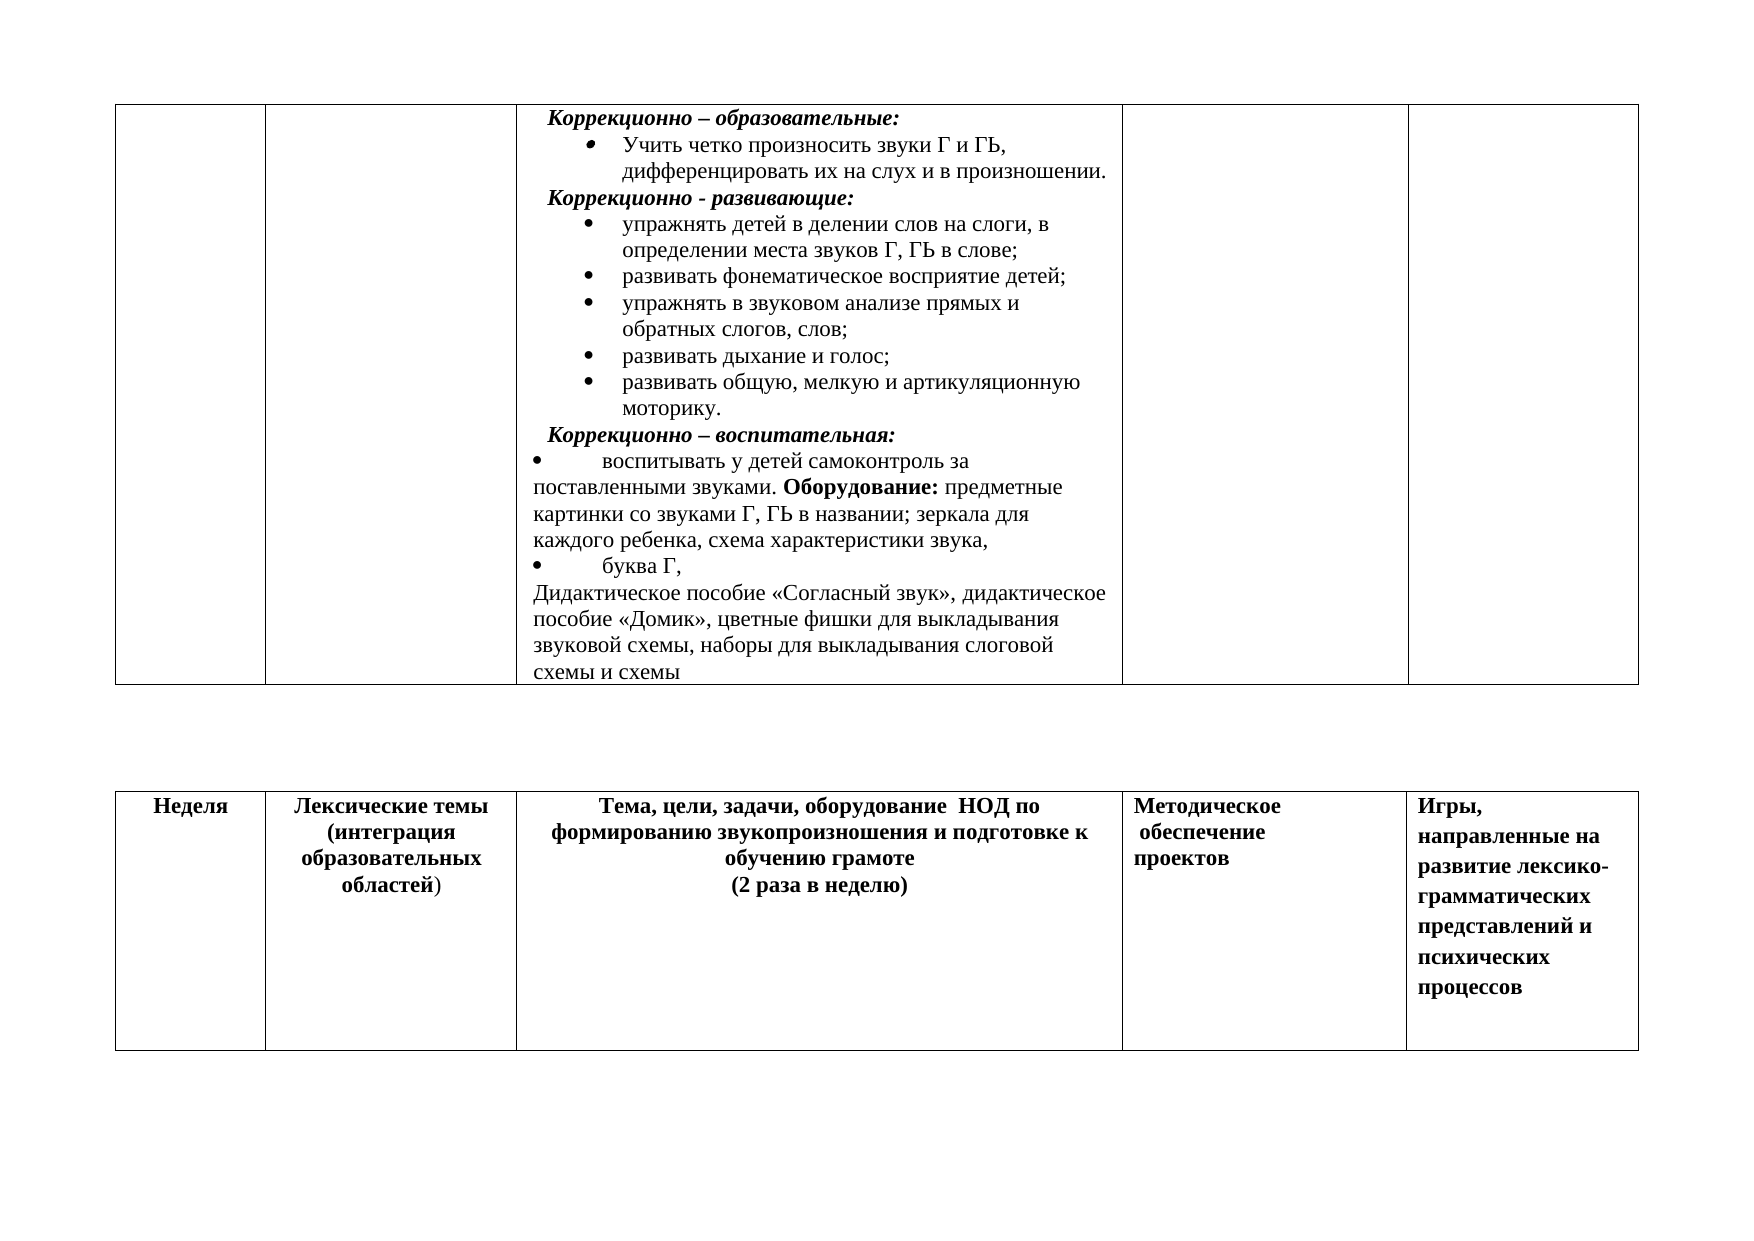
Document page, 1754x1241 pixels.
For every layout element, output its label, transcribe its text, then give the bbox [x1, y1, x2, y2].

table_header Методическое обеспечение проектов [1123, 792, 1406, 1050]
table_header Неделя [116, 792, 265, 1050]
table_cell [1409, 105, 1638, 684]
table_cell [116, 105, 265, 684]
table_header Игры, направленные на развитие лексико- грамматических представлений и психических процессов [1407, 792, 1638, 1050]
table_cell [1123, 105, 1408, 684]
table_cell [517, 105, 1122, 684]
table_header Лексические темы (интеграция образовательных областей) [266, 792, 516, 1050]
table_header Тема, цели, задачи, оборудование НОД по формированию звукопроизношения и подготовке к обучению грамоте (2 раза в неделю) [517, 792, 1122, 1050]
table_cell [266, 105, 516, 684]
